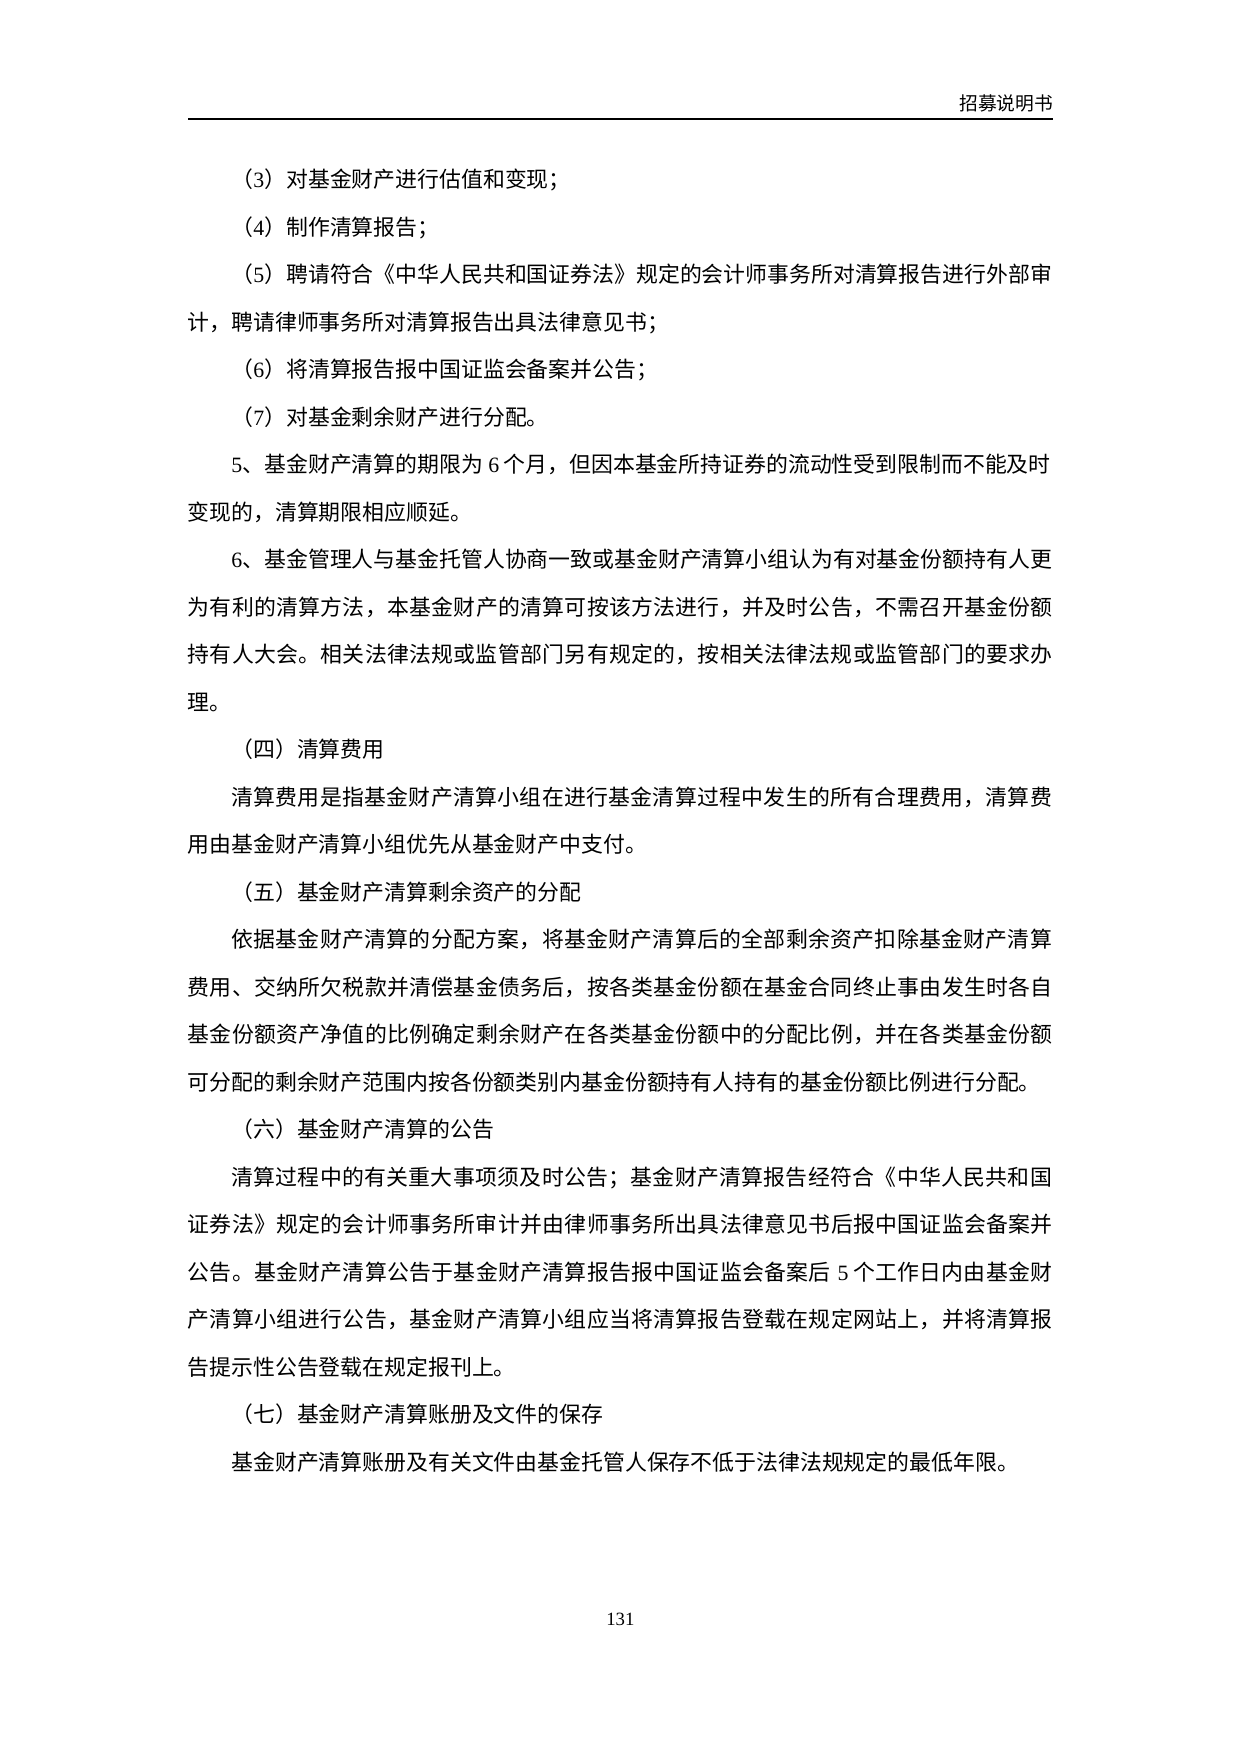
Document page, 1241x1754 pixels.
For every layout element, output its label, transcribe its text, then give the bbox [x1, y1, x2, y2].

text （5）聘请符合《中华人民共和国证券法》规定的会计师事务所对清算报告进行外部审计，聘请律师事务所对清算报告出具法律意见书； [187, 257, 1053, 336]
text （七）基金财产清算账册及文件的保存 [187, 1397, 1053, 1429]
text （四）清算费用 [187, 732, 1053, 764]
text 清算费用是指基金财产清算小组在进行基金清算过程中发生的所有合理费用，清算费用由基金财产清算小组优先从基金财产中支付。 [187, 779, 1053, 859]
text （6）将清算报告报中国证监会备案并公告； [187, 352, 1053, 384]
text 依据基金财产清算的分配方案，将基金财产清算后的全部剩余资产扣除基金财产清算费用、交纳所欠税款并清偿基金债务后，按各类基金份额在基金合同终止事由发生时各自基金份额资产净值的比例确定剩余财产在各类基金份额中的分配比例，并在各类基金份额可分配的剩余财产范围内按各份额类别内基金份额持有人持有的基金份额比例进行分配。 [187, 922, 1053, 1096]
text 基金财产清算账册及有关文件由基金托管人保存不低于法律法规规定的最低年限。 [187, 1444, 1053, 1476]
text 5、基金财产清算的期限为6个月，但因本基金所持证券的流动性受到限制而不能及时变现的，清算期限相应顺延。 [187, 447, 1053, 526]
text （3）对基金财产进行估值和变现； [187, 162, 1053, 194]
text 6、基金管理人与基金托管人协商一致或基金财产清算小组认为有对基金份额持有人更为有利的清算方法，本基金财产的清算可按该方法进行，并及时公告，不需召开基金份额持有人大会。相关法律法规或监管部门另有规定的，按相关法律法规或监管部门的要求办理。 [187, 542, 1053, 716]
text （7）对基金剩余财产进行分配。 [187, 399, 1053, 431]
text （五）基金财产清算剩余资产的分配 [187, 874, 1053, 906]
text （六）基金财产清算的公告 [187, 1112, 1053, 1144]
text 清算过程中的有关重大事项须及时公告；基金财产清算报告经符合《中华人民共和国证券法》规定的会计师事务所审计并由律师事务所出具法律意见书后报中国证监会备案并公告。基金财产清算公告于基金财产清算报告报中国证监会备案后5个工作日内由基金财产清算小组进行公告，基金财产清算小组应当将清算报告登载在规定网站上，并将清算报告提示性公告登载在规定报刊上。 [187, 1159, 1053, 1381]
text （4）制作清算报告； [187, 209, 1053, 241]
